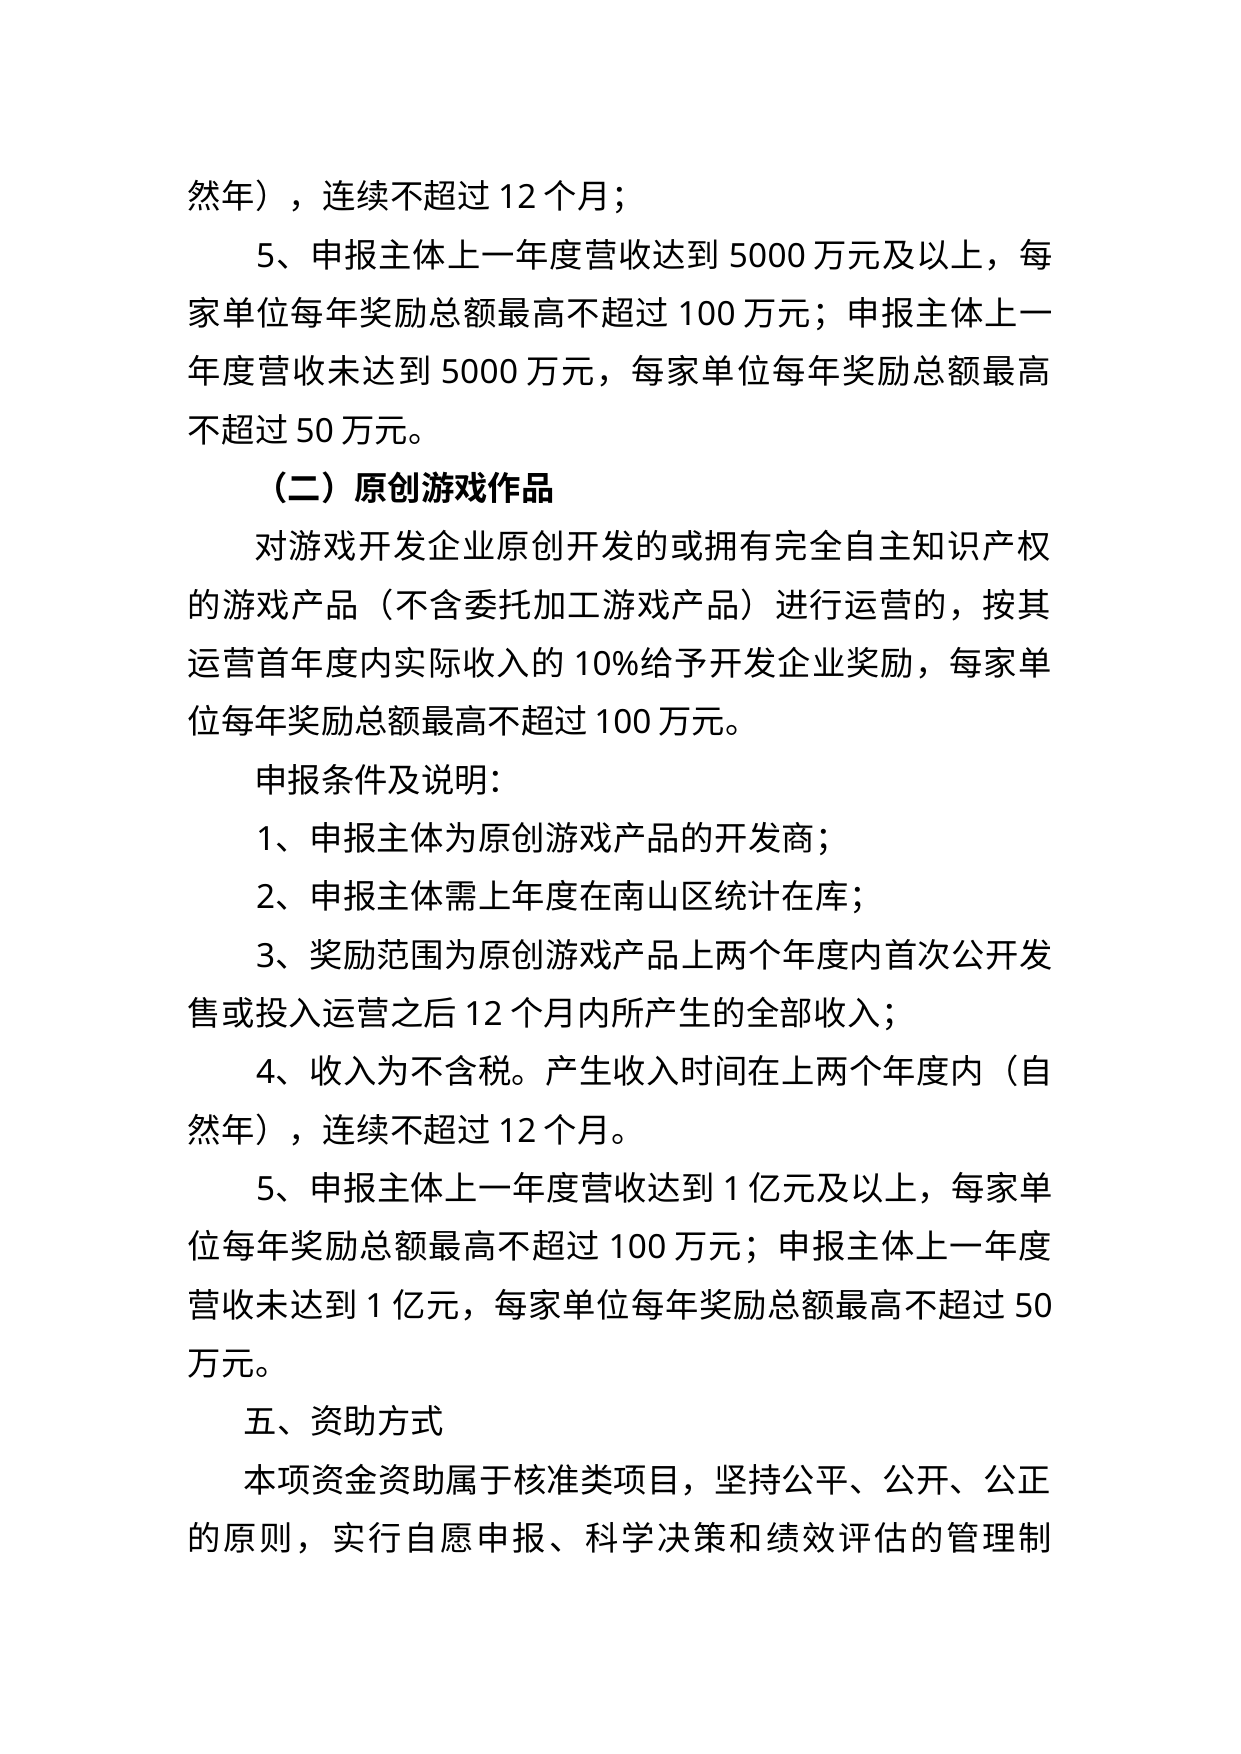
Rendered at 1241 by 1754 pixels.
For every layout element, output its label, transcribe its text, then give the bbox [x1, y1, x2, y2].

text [187, 162, 1053, 220]
text 3、奖励范围为原创游戏产品上两个年度内首次公开发售或投入运营之后12个月内所产生的全部收入； [187, 920, 1053, 1037]
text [187, 1445, 1053, 1562]
text 申报条件及说明： [187, 745, 1053, 804]
list 1、申报主体为原创游戏产品的开发商； [187, 804, 1053, 862]
text 五、资助方式 [187, 1387, 1053, 1445]
text 2、申报主体需上年度在南山区统计在库； [187, 862, 1053, 920]
text 5、申报主体上一年度营收达到1亿元及以上，每家单位每年奖励总额最高不超过100万元；申报主体上一年度营收未达到1亿元，每家单位每年奖励总额最高不超过50万元。 [187, 1154, 1053, 1387]
text （二）原创游戏作品 [187, 454, 1053, 512]
text 4、收入为不含税。产生收入时间在上两个年度内（自然年），连续不超过12个月。 [187, 1037, 1053, 1154]
text 对游戏开发企业原创开发的或拥有完全自主知识产权的游戏产品（不含委托加工游戏产品）进行运营的，按其运营首年度内实际收入的10%给予开发企业奖励，每家单位每年奖励总额最高不超过100万元。 [187, 512, 1053, 745]
text 5、申报主体上一年度营收达到5000万元及以上，每家单位每年奖励总额最高不超过100万元；申报主体上一年度营收未达到5000万元，每家单位每年奖励总额最高不超过50万元。 [187, 220, 1053, 454]
